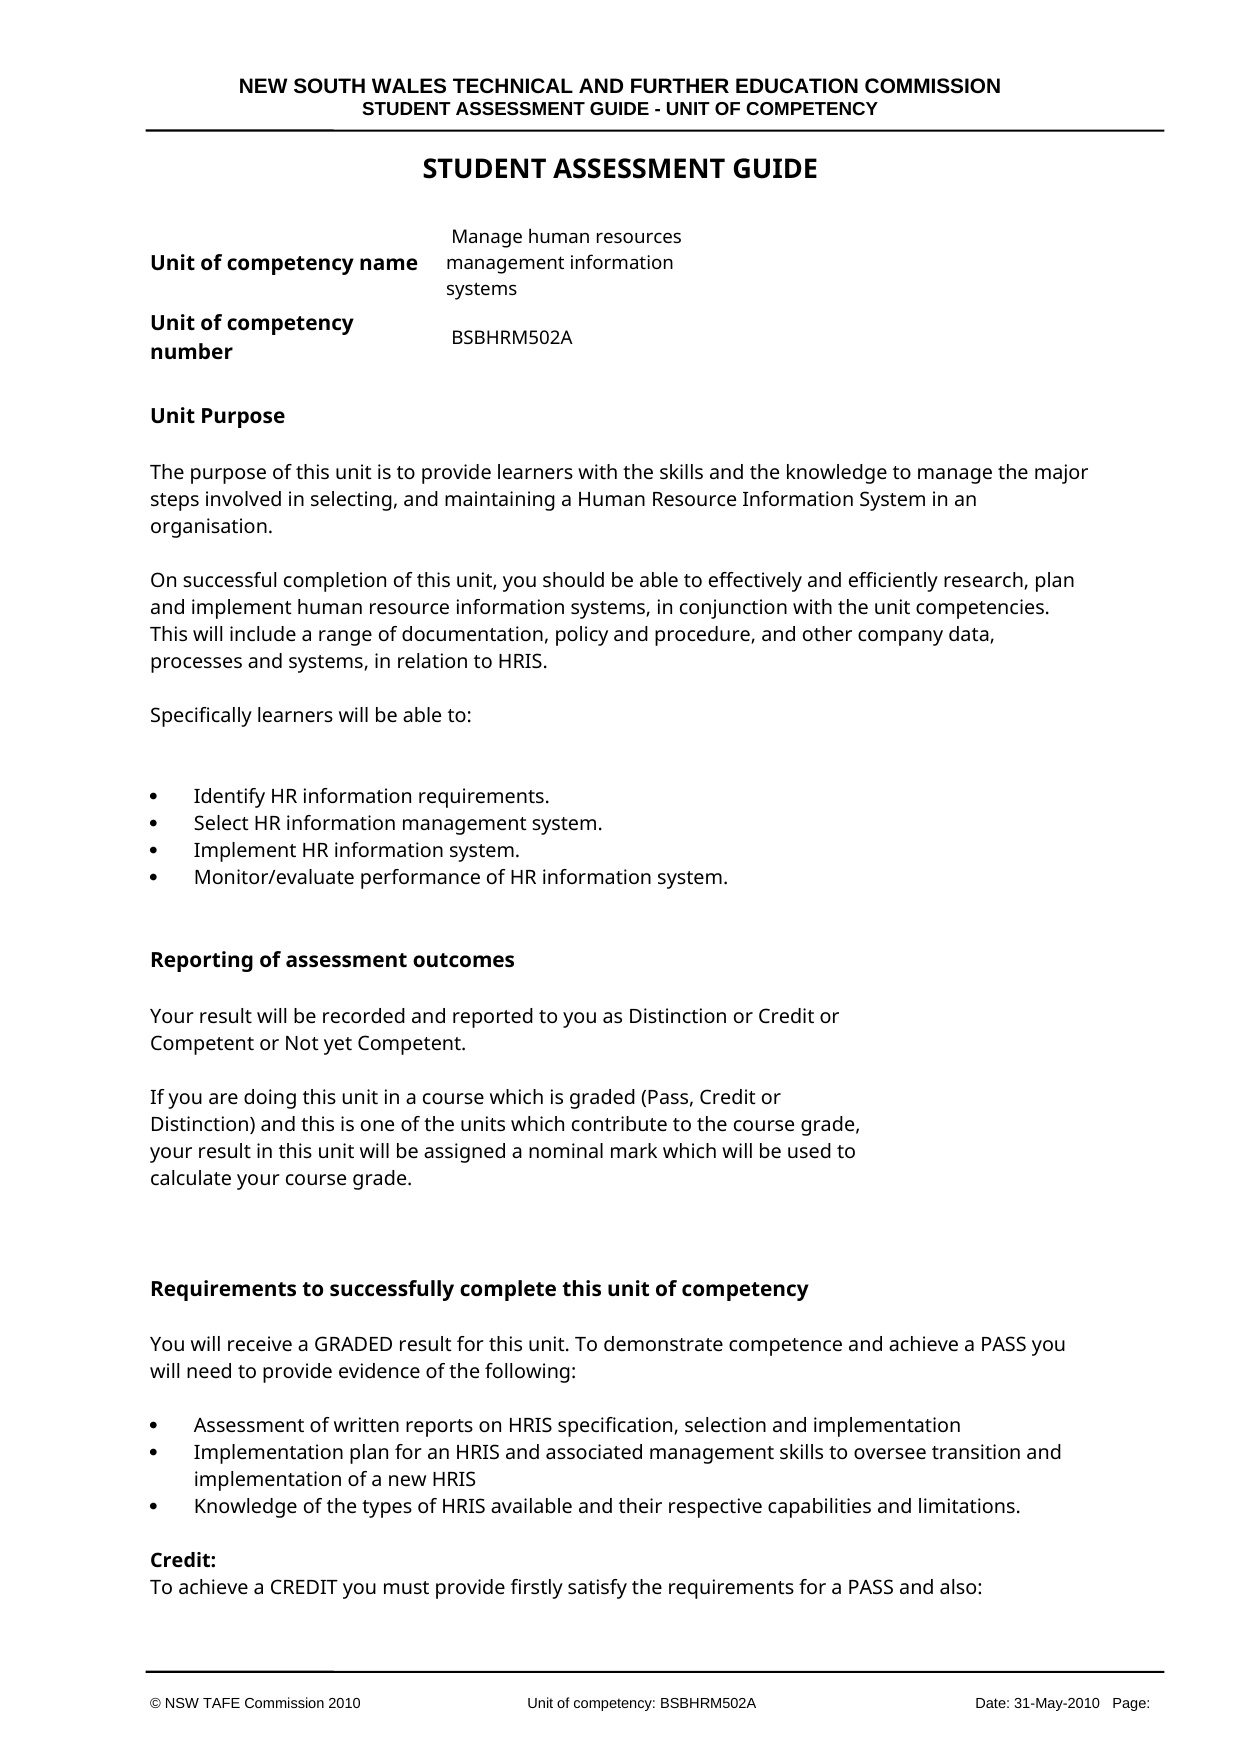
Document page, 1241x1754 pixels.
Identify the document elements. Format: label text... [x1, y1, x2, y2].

text Credit: [150, 1546, 1090, 1573]
text To achieve a CREDIT you must provide firstly satisfy the requirements for a PASS and also: [150, 1573, 1090, 1600]
text You will receive a GRADED result for this unit. To demonstrate competence and achieve a PASS you will need to provide evidence of the following: [150, 1331, 1090, 1384]
table_cell BSBHRM502A [435, 300, 731, 373]
list Assessment of written reports on HRIS specification, selection and implementation [150, 1412, 1090, 1438]
list Select HR information management system. [150, 809, 1090, 836]
list Implement HR information system. [150, 836, 1090, 863]
list Implementation plan for an HRIS and associated management skills to oversee transition and implementation of a new HRIS [150, 1438, 1090, 1492]
list Identify HR information requirements. [150, 782, 1090, 809]
text The purpose of this unit is to provide learners with the skills and the knowledge to manage the major steps involved in selecting, and maintaining a Human Resource Information System in an organisation. On successful completion of this unit, you should be able to effectively and efficiently research, plan and implement human resource information systems, in conjunction with the unit competencies. This will include a range of documentation, policy and procedure, and other company data, processes and systems, in relation to HRIS. [150, 458, 1090, 674]
text Specifically learners will be able to: [150, 701, 1090, 728]
text Your result will be recorded and reported to you as Distinction or Credit or Competent or Not yet Competent. If you are doing this unit in a course which is graded (Pass, Credit or Distinction) and this is one of the units which contribute to the course grade, your result in this unit will be assigned a nominal mark which will be used to calculate your course grade. [150, 1002, 1090, 1274]
table_cell Unit of competency number [139, 300, 434, 373]
text STUDENT ASSESSMENT GUIDE [150, 150, 1090, 187]
text Reporting of assessment outcomes [150, 946, 1090, 974]
table_header Unit of competency name [139, 224, 434, 300]
table_header Manage human resources management information systems [435, 224, 731, 300]
text Requirements to successfully complete this unit of competency [150, 1274, 1090, 1302]
list Monitor/evaluate performance of HR information system. [150, 863, 1090, 890]
text Unit Purpose [150, 402, 1090, 430]
list Knowledge of the types of HRIS available and their respective capabilities and limitations. [150, 1492, 1090, 1519]
